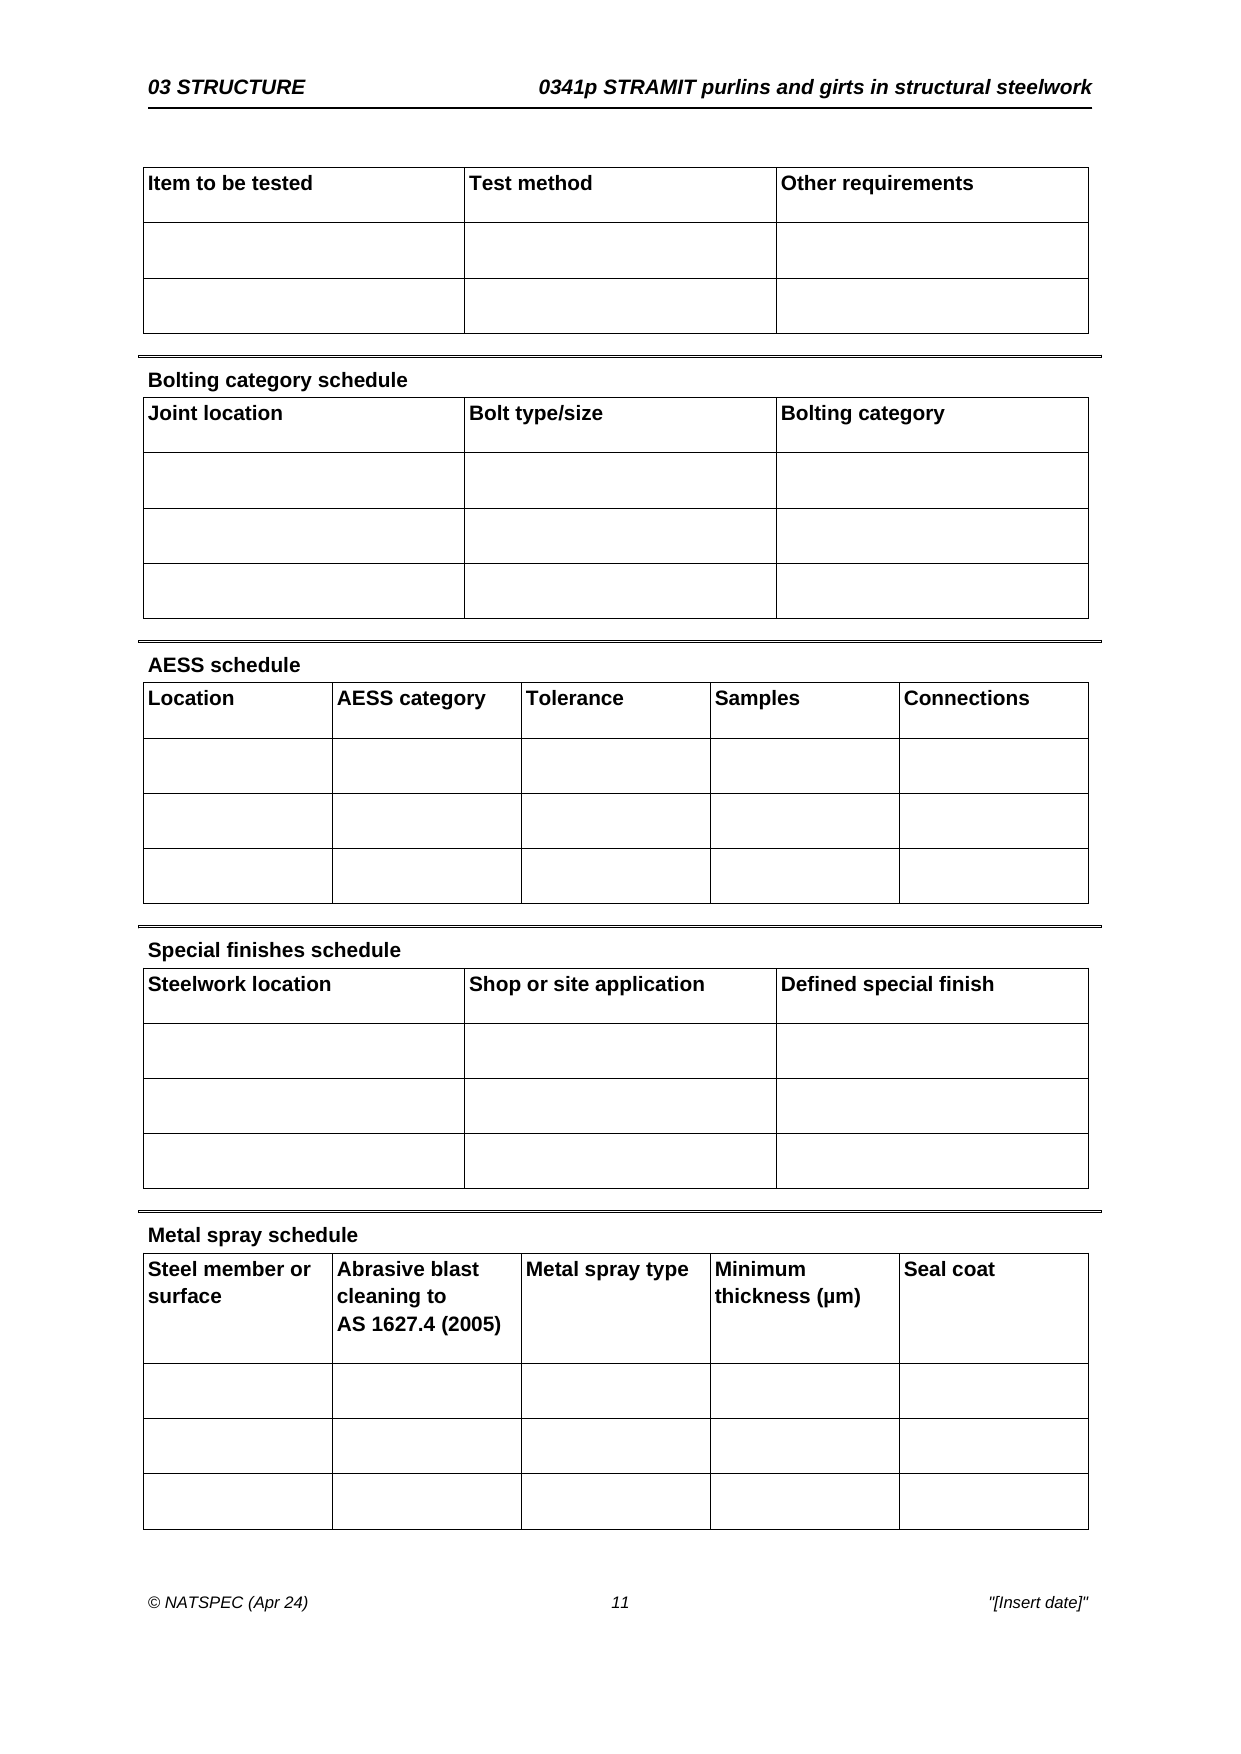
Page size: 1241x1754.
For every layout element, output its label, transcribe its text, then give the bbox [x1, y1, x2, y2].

subtitle Metal spray schedule [148, 1223, 1092, 1247]
table_cell [522, 794, 710, 848]
subtitle Bolting category schedule [148, 367, 1092, 391]
table_cell [777, 1134, 1088, 1188]
table_cell [465, 509, 776, 563]
table_cell [144, 1419, 332, 1473]
table_header Bolt type/size [465, 398, 776, 452]
table_cell [522, 1364, 710, 1418]
table_header Steelwork location [144, 969, 464, 1023]
table_cell [144, 564, 464, 618]
table_cell [465, 223, 776, 277]
table_cell [144, 1134, 464, 1188]
table_header Samples [711, 683, 899, 737]
table_cell [711, 1474, 899, 1528]
table_cell [144, 1474, 332, 1528]
table_cell [144, 849, 332, 903]
table_cell [777, 1024, 1088, 1078]
table_cell [333, 1474, 521, 1528]
table_cell [900, 794, 1088, 848]
table_cell [777, 564, 1088, 618]
table_cell [522, 1474, 710, 1528]
table_cell [144, 453, 464, 507]
table_cell [711, 794, 899, 848]
table_header Test method [465, 168, 776, 222]
table_cell [144, 1079, 464, 1133]
table_cell [777, 223, 1088, 277]
table_cell [465, 453, 776, 507]
table_cell [522, 739, 710, 793]
table_cell [333, 739, 521, 793]
table_header AESS category [333, 683, 521, 737]
table_cell [522, 849, 710, 903]
table_header Location [144, 683, 332, 737]
table_header Item to be tested [144, 168, 464, 222]
table_header Tolerance [522, 683, 710, 737]
table_cell [522, 1419, 710, 1473]
table_cell [777, 279, 1088, 333]
table_cell [465, 279, 776, 333]
table_cell [333, 794, 521, 848]
table_cell [900, 1364, 1088, 1418]
table_cell [711, 1419, 899, 1473]
table_header Metal spray type [522, 1254, 710, 1363]
table_header Other requirements [777, 168, 1088, 222]
table_cell [711, 1364, 899, 1418]
table_header Connections [900, 683, 1088, 737]
table_cell [900, 1419, 1088, 1473]
table_cell [465, 564, 776, 618]
table_header Abrasive blast cleaning to AS 1627.4 (2005) [333, 1254, 521, 1363]
table_cell [777, 1079, 1088, 1133]
table_cell [900, 1474, 1088, 1528]
table_cell [777, 509, 1088, 563]
table_cell [333, 1364, 521, 1418]
table_cell [333, 1419, 521, 1473]
table_cell [465, 1024, 776, 1078]
table_header Shop or site application [465, 969, 776, 1023]
table_header Steel member or surface [144, 1254, 332, 1363]
table_cell [900, 849, 1088, 903]
table_cell [144, 739, 332, 793]
table_header Joint location [144, 398, 464, 452]
table_cell [465, 1134, 776, 1188]
table_cell [900, 739, 1088, 793]
table_cell [711, 739, 899, 793]
table_cell [144, 279, 464, 333]
table_header Seal coat [900, 1254, 1088, 1363]
table_header Bolting category [777, 398, 1088, 452]
table_cell [144, 509, 464, 563]
table_cell [144, 223, 464, 277]
table_cell [144, 794, 332, 848]
table_cell [144, 1364, 332, 1418]
table_cell [144, 1024, 464, 1078]
table_cell [711, 849, 899, 903]
table_header Minimum thickness (µm) [711, 1254, 899, 1363]
table_cell [333, 849, 521, 903]
table_cell [777, 453, 1088, 507]
table_header Defined special finish [777, 969, 1088, 1023]
subtitle Special finishes schedule [148, 938, 1092, 962]
subtitle AESS schedule [148, 653, 1092, 677]
table_cell [465, 1079, 776, 1133]
